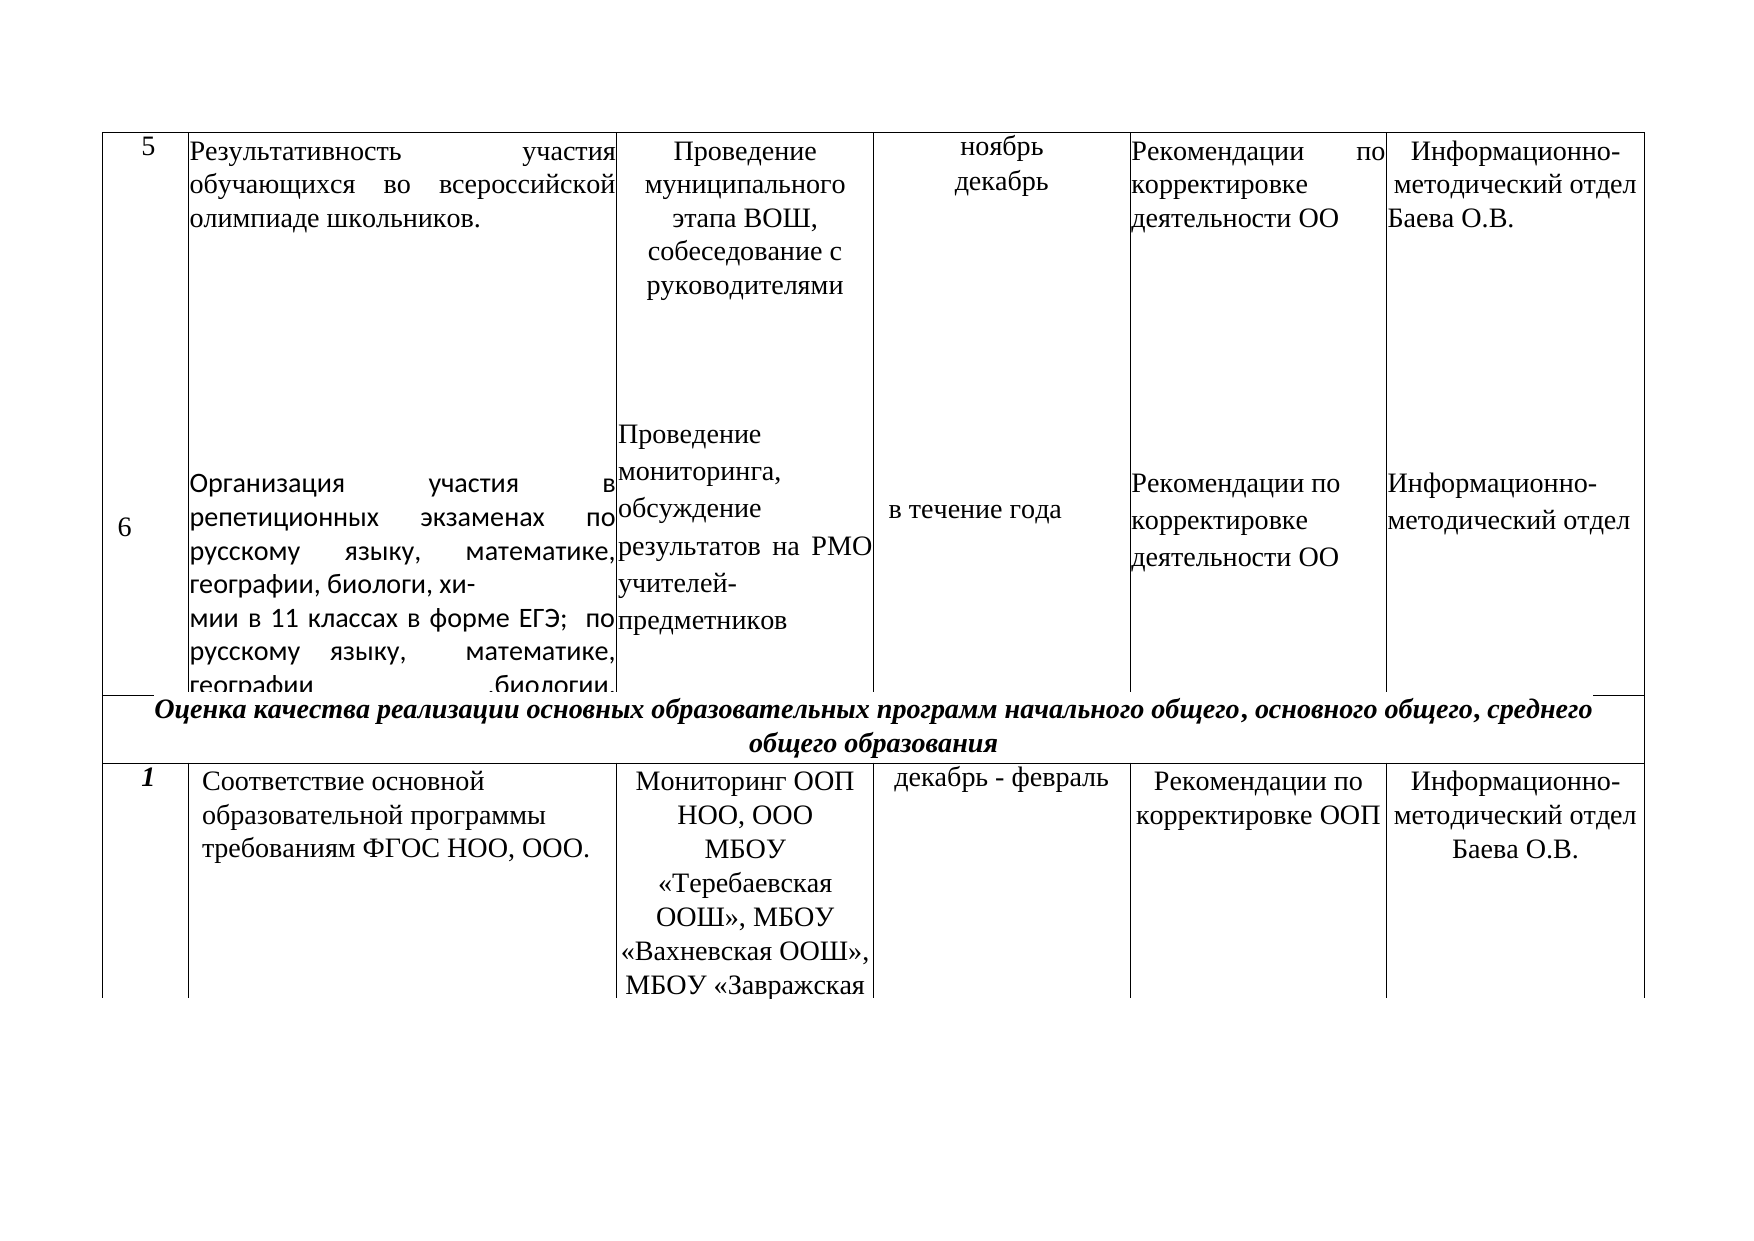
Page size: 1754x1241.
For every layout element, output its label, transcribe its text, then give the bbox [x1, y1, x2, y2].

table_cell декабрь - февраль [874, 764, 1130, 998]
table_cell Рекомендации по корректировке ООП [1131, 764, 1386, 998]
table_cell ноябрь декабрь в течение года [874, 133, 1130, 692]
table_cell Соответствие основной образовательной программы требованиям ФГОС НОО, ООО. [189, 764, 616, 998]
table_cell Результативность участия обучающихся во всероссийской олимпиаде школьников. Организация участия в репетиционных экзаменах по русскому языку, математике, географии, биологи, хи- мии в 11 классах в форме ЕГЭ; по русскому языку, математике, географии ,биологии, истории ,физике, обществознанию в 9 классах в форме ОГЭ; [189, 200, 616, 692]
table_cell Мониторинг ООП НОО, ООО МБОУ «Теребаевская ООШ», МБОУ «Вахневская ООШ», МБОУ «Завражская ООШ»» [617, 764, 873, 998]
table_cell 5 6 [103, 133, 188, 695]
table_cell Информационнометодический отдел Баева О.В. Информационно-методический отдел [1387, 133, 1644, 695]
table_cell 1 [103, 764, 188, 998]
table_cell Оценка качества реализации основных образовательных программ начального общего, основного общего, среднего общего образования [103, 696, 1644, 763]
table_cell Рекомендации по корректировке деятельности ОО Рекомендации по корректировке деятельности ОО [1131, 133, 1386, 692]
table_cell Проведение муниципального этапа ВОШ, собеседование с руководителями Проведение мониторинга, обсуждение результатов на РМО учителей- предметников [617, 133, 873, 692]
table_cell Информационнометодический отдел Баева О.В. [1387, 764, 1644, 998]
